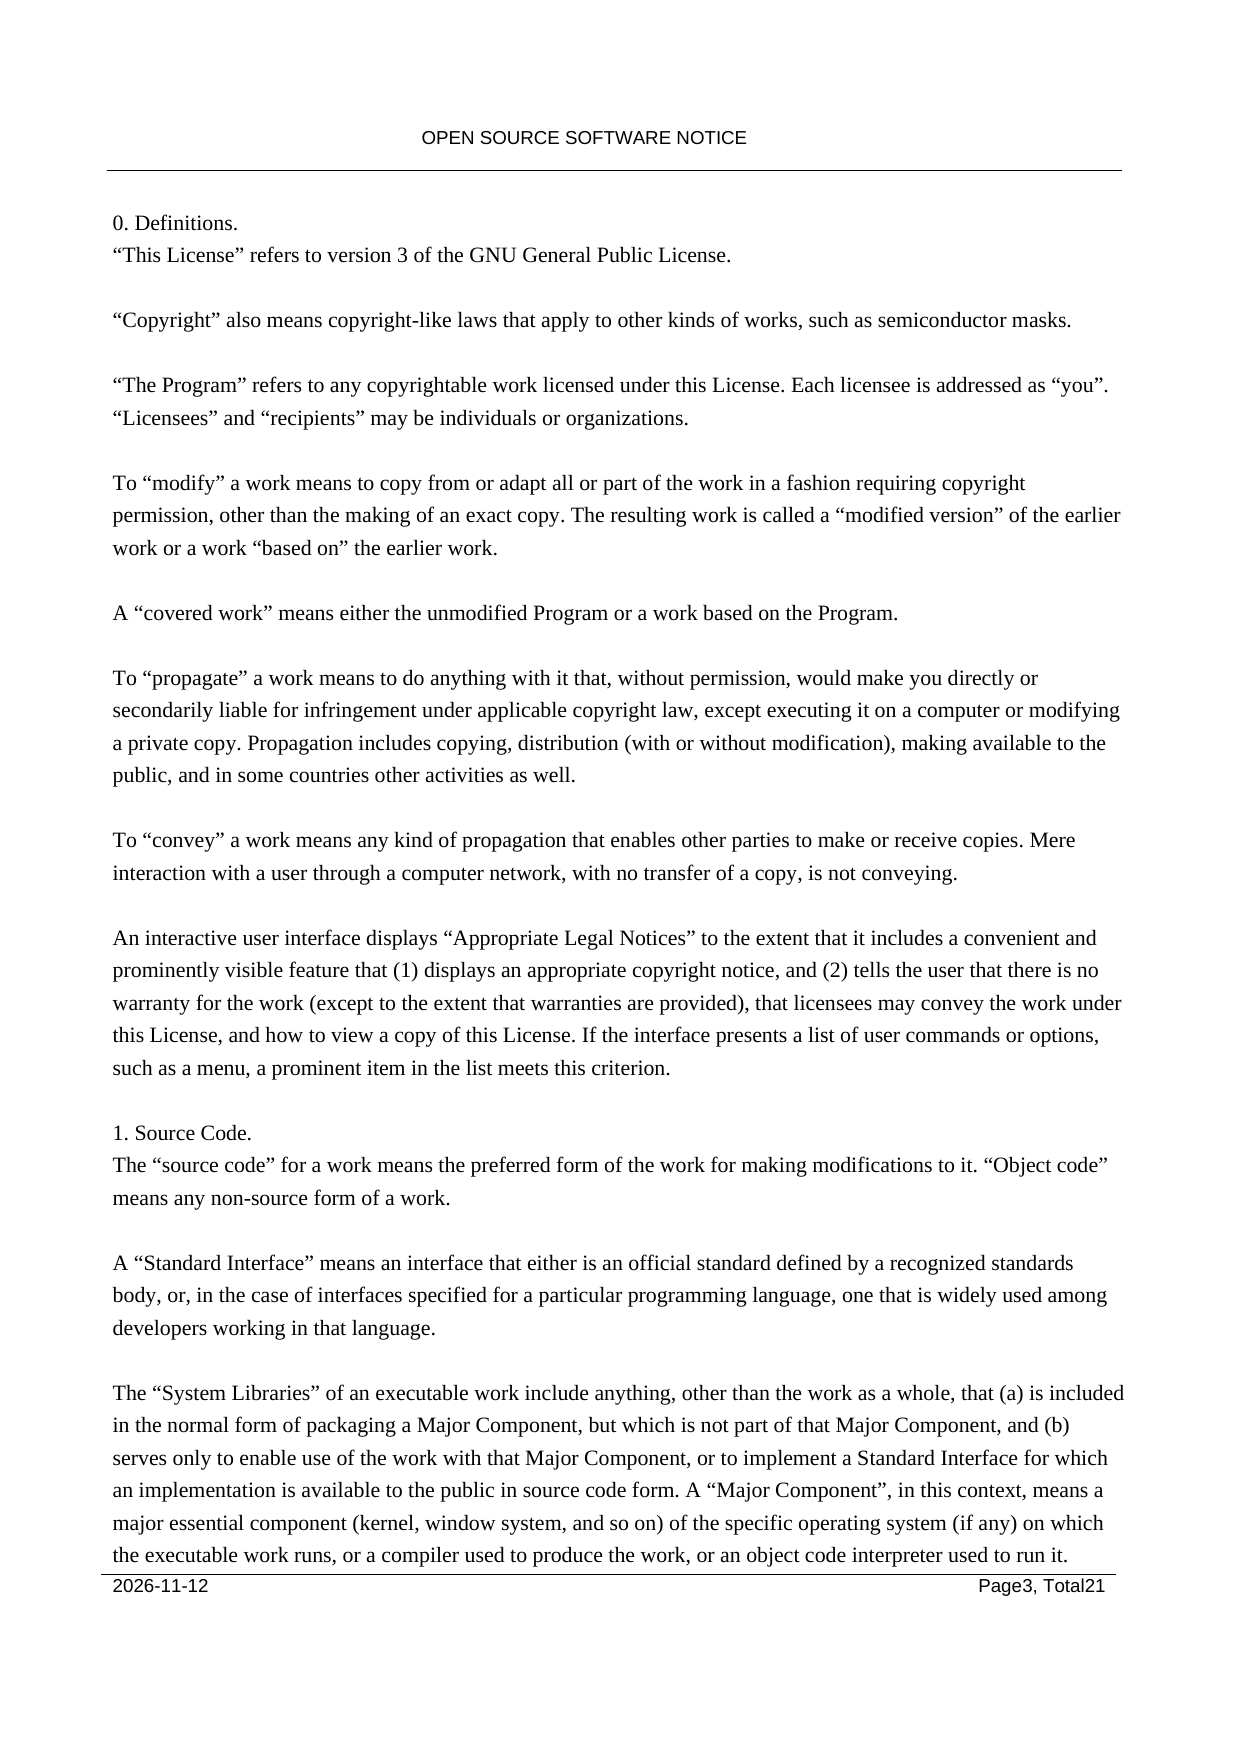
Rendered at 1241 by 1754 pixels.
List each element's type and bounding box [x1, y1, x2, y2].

text [112, 206, 1128, 1571]
